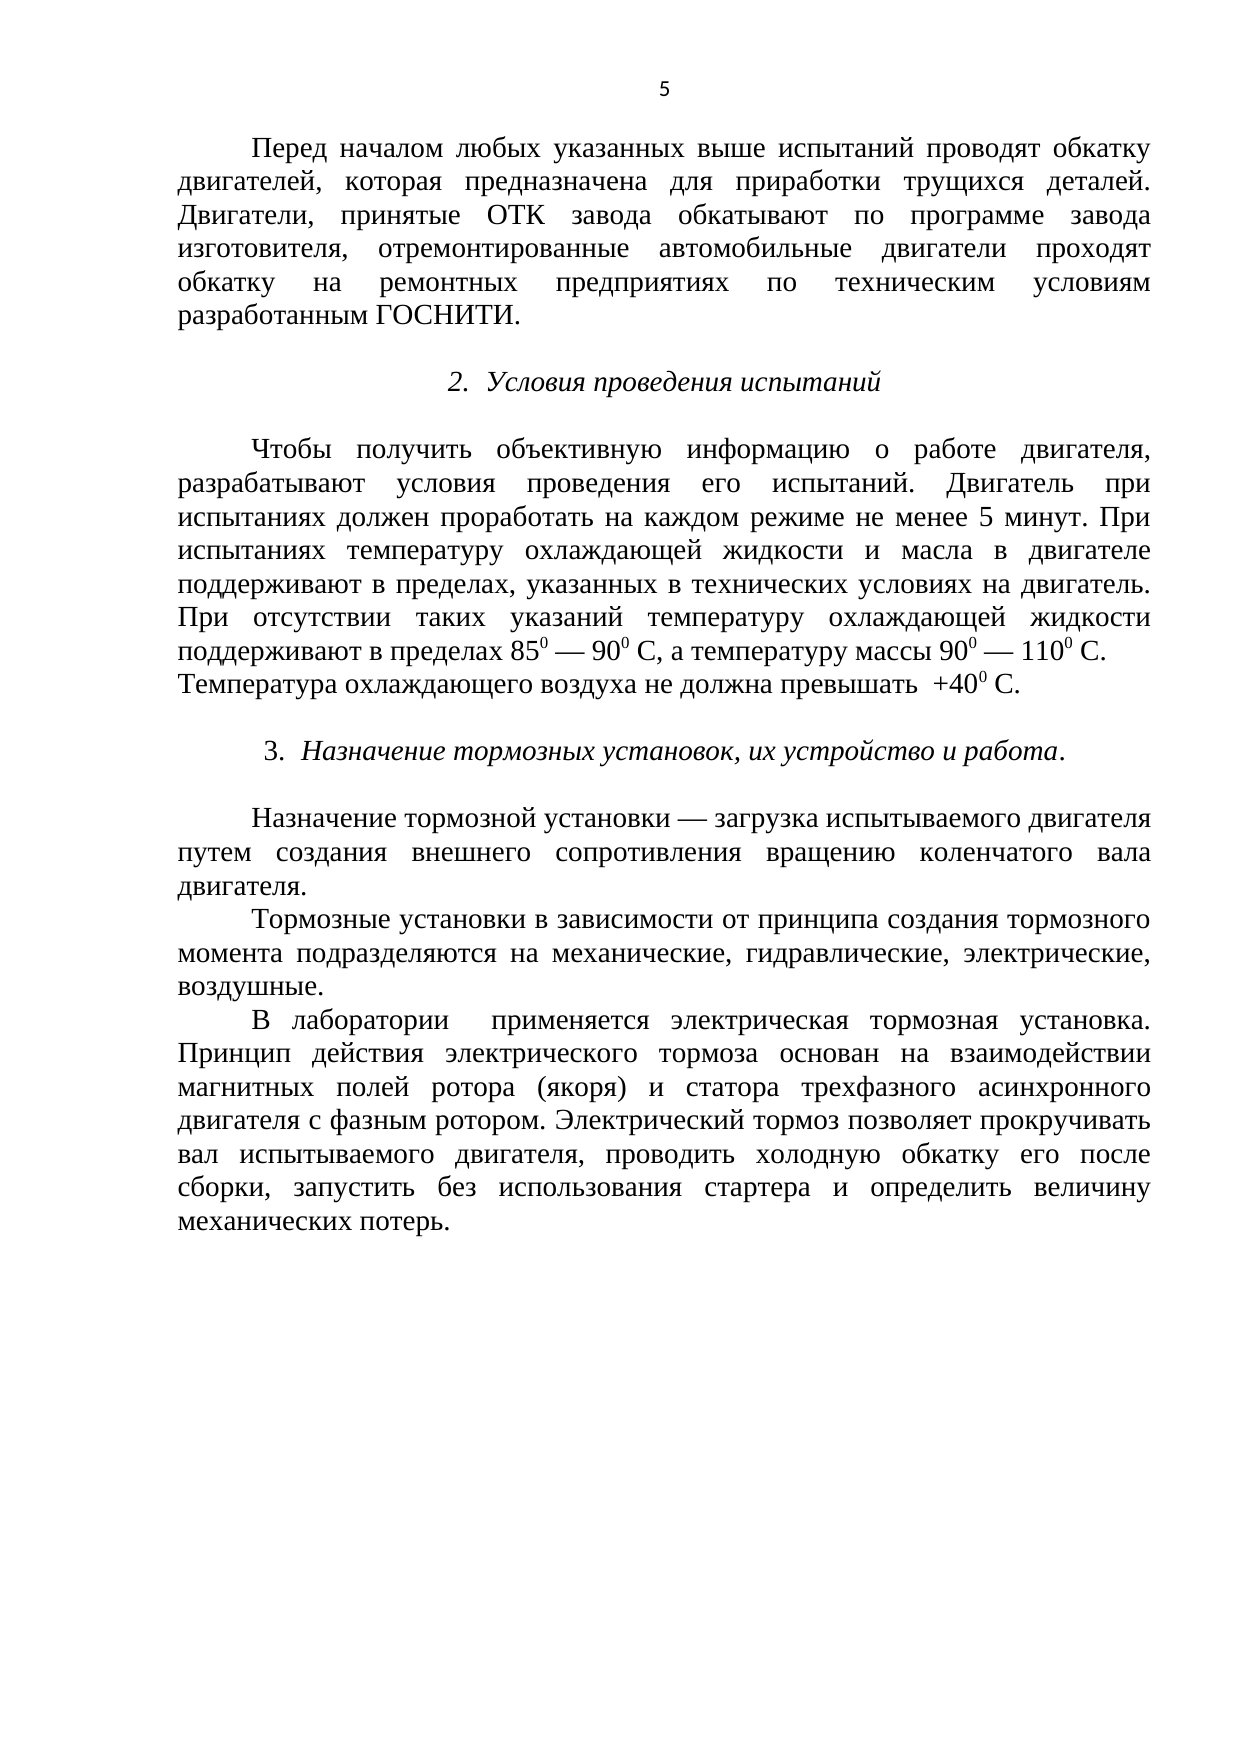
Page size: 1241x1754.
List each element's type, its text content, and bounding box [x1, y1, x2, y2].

text Чтобы получить объективную информацию о работе двигателя, разрабатывают условия проведения его испытаний. Двигатель при испытаниях должен проработать на каждом режиме не менее 5 минут. При испытаниях температуру охлаждающей жидкости и масла в двигателе поддерживают в пределах, указанных в технических условиях на двигатель. При отсутствии таких указаний температуру охлаждающей жидкости поддерживают в пределах 850 — 900 С, а температуру массы 900 — 1100 С. [177, 432, 1152, 666]
text Назначение тормозной установки — загрузка испытываемого двигателя путем создания внешнего сопротивления вращению коленчатого вала двигателя. [177, 801, 1152, 901]
list Условия проведения испытаний [177, 364, 1152, 398]
text Тормозные установки в зависимости от принципа создания тормозного момента подразделяются на механические, гидравлические, электрические, воздушные. [177, 901, 1152, 1002]
text Температура охлаждающего воздуха не должна превышать +400 С. [177, 666, 1152, 700]
list Назначение тормозных установок, их устройство и работа. [177, 733, 1152, 767]
text Перед началом любых указанных выше испытаний проводят обкатку двигателей, которая предназначена для приработки трущихся деталей. Двигатели, принятые ОТК завода обкатывают по программе завода изготовителя, отремонтированные автомобильные двигатели проходят обкатку на ремонтных предприятиях по техническим условиям разработанным ГОСНИТИ. [177, 130, 1152, 331]
text В лаборатории применяется электрическая тормозная установка. Принцип действия электрического тормоза основан на взаимодействии магнитных полей ротора (якоря) и статора трехфазного асинхронного двигателя с фазным ротором. Электрический тормоз позволяет прокручивать вал испытываемого двигателя, проводить холодную обкатку его после сборки, запустить без использования стартера и определить величину механических потерь. [177, 1002, 1152, 1237]
